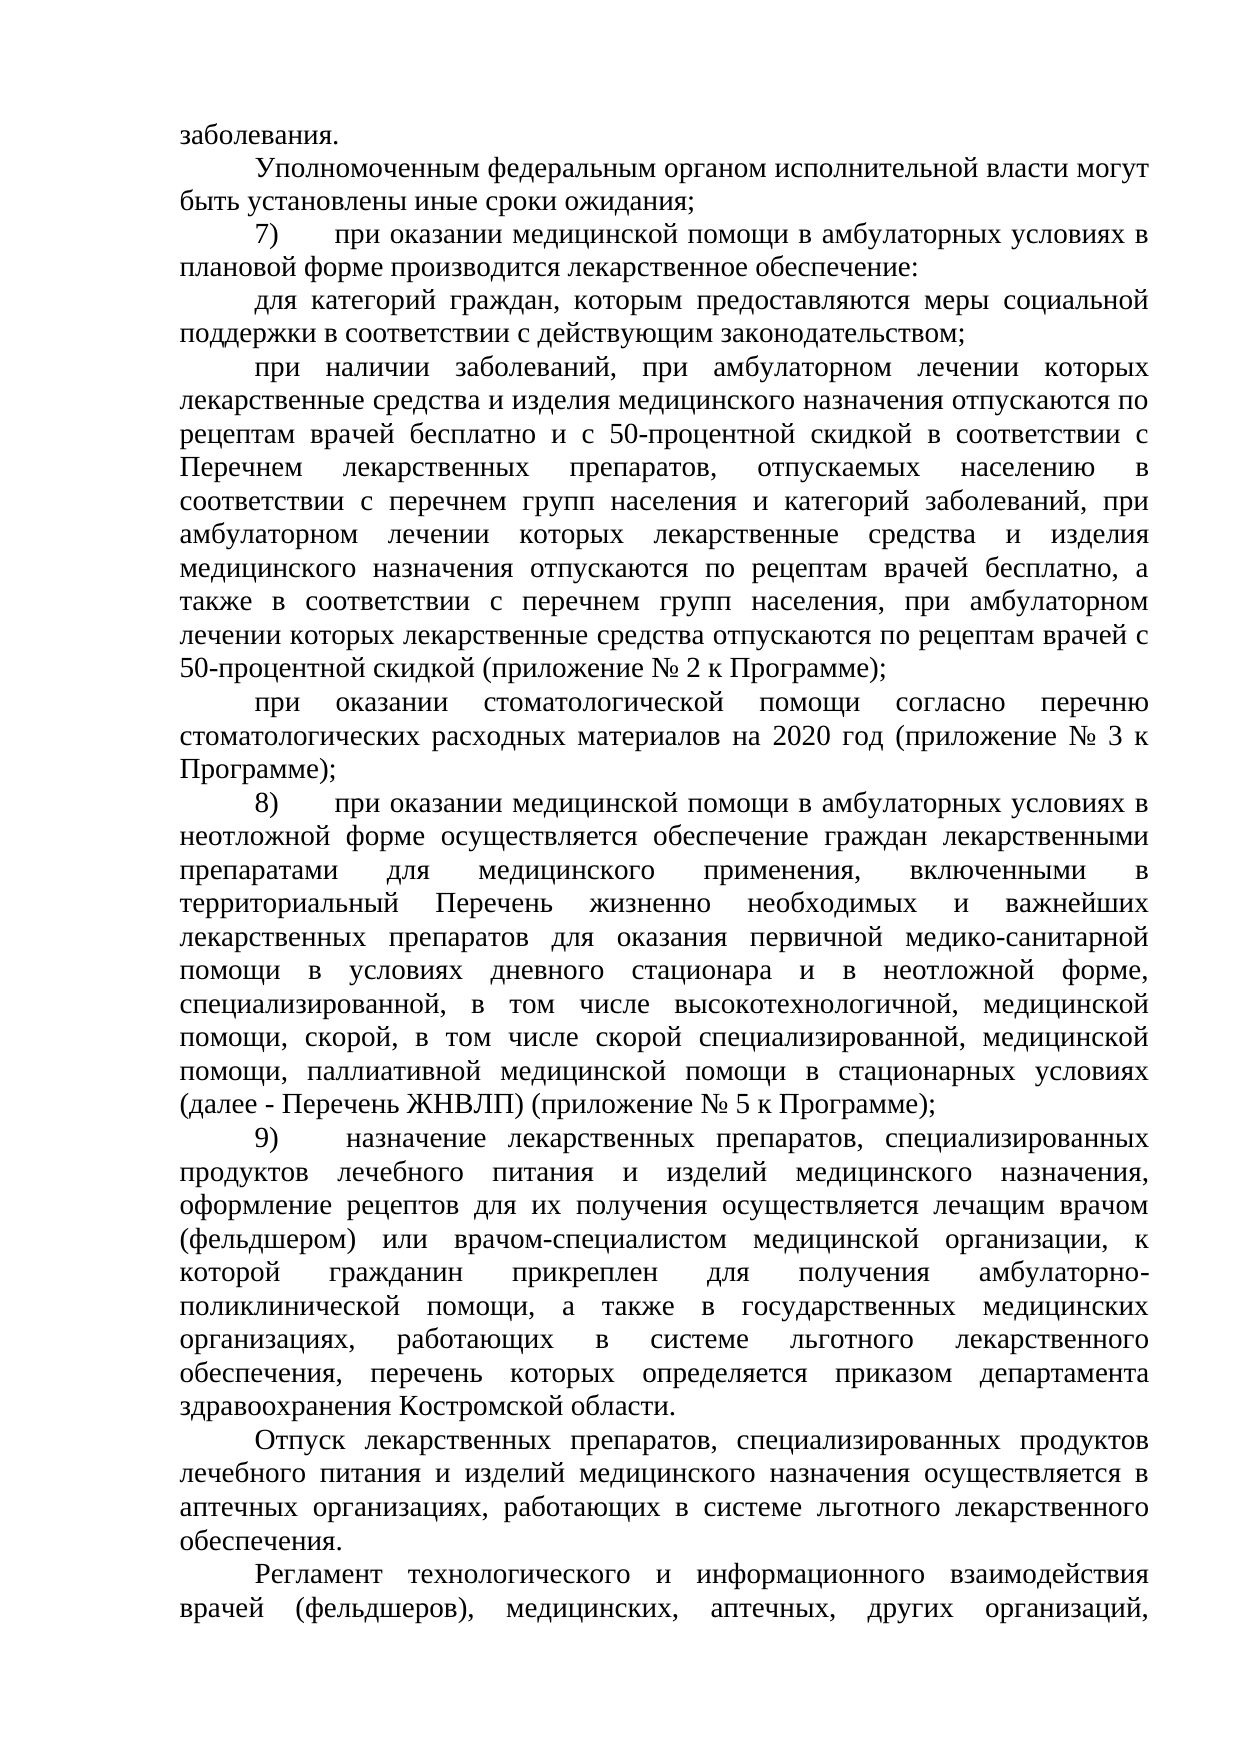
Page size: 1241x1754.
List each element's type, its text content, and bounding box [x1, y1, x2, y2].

text при наличии заболеваний, при амбулаторном лечении которых лекарственные средства и изделия медицинского назначения отпускаются по рецептам врачей бесплатно и с 50-процентной скидкой в соответствии с Перечнем лекарственных препаратов, отпускаемых населению в соответствии с перечнем групп населения и категорий заболеваний, при амбулаторном лечении которых лекарственные средства и изделия медицинского назначения отпускаются по рецептам врачей бесплатно, а также в соответствии с перечнем групп населения, при амбулаторном лечении которых лекарственные средства отпускаются по рецептам врачей с 50-процентной скидкой (приложение № 2 к Программе); [179, 349, 1149, 685]
list при оказании медицинской помощи в амбулаторных условиях в плановой форме производится лекарственное обеспечение: [179, 217, 1149, 283]
list назначение лекарственных препаратов, специализированных продуктов лечебного питания и изделий медицинского назначения, оформление рецептов для их получения осуществляется лечащим врачом (фельдшером) или врачом-специалистом медицинской организации, к которой гражданин прикреплен для получения амбулаторнополиклинической помощи, а также в государственных медицинских организациях, работающих в системе льготного лекарственного обеспечения, перечень которых определяется приказом департамента здравоохранения Костромской области. [179, 1121, 1149, 1423]
list при оказании медицинской помощи в амбулаторных условиях в неотложной форме осуществляется обеспечение граждан лекарственными препаратами для медицинского применения, включенными в территориальный Перечень жизненно необходимых и важнейших лекарственных препаратов для оказания первичной медико-санитарной помощи в условиях дневного стационара и в неотложной форме, специализированной, в том числе высокотехнологичной, медицинской помощи, скорой, в том числе скорой специализированной, медицинской помощи, паллиативной медицинской помощи в стационарных условиях (далее - Перечень ЖНВЛП) (приложение № 5 к Программе); [179, 785, 1149, 1121]
text для категорий граждан, которым предоставляются меры социальной поддержки в соответствии с действующим законодательством; [179, 283, 1149, 349]
text Уполномоченным федеральным органом исполнительной власти могут быть установлены иные сроки ожидания; [179, 151, 1149, 217]
text при оказании стоматологической помощи согласно перечню стоматологических расходных материалов на 2020 год (приложение № 3 к Программе); [179, 685, 1149, 785]
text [179, 1557, 1149, 1624]
text Отпуск лекарственных препаратов, специализированных продуктов лечебного питания и изделий медицинского назначения осуществляется в аптечных организациях, работающих в системе льготного лекарственного обеспечения. [179, 1423, 1149, 1557]
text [179, 118, 1149, 151]
